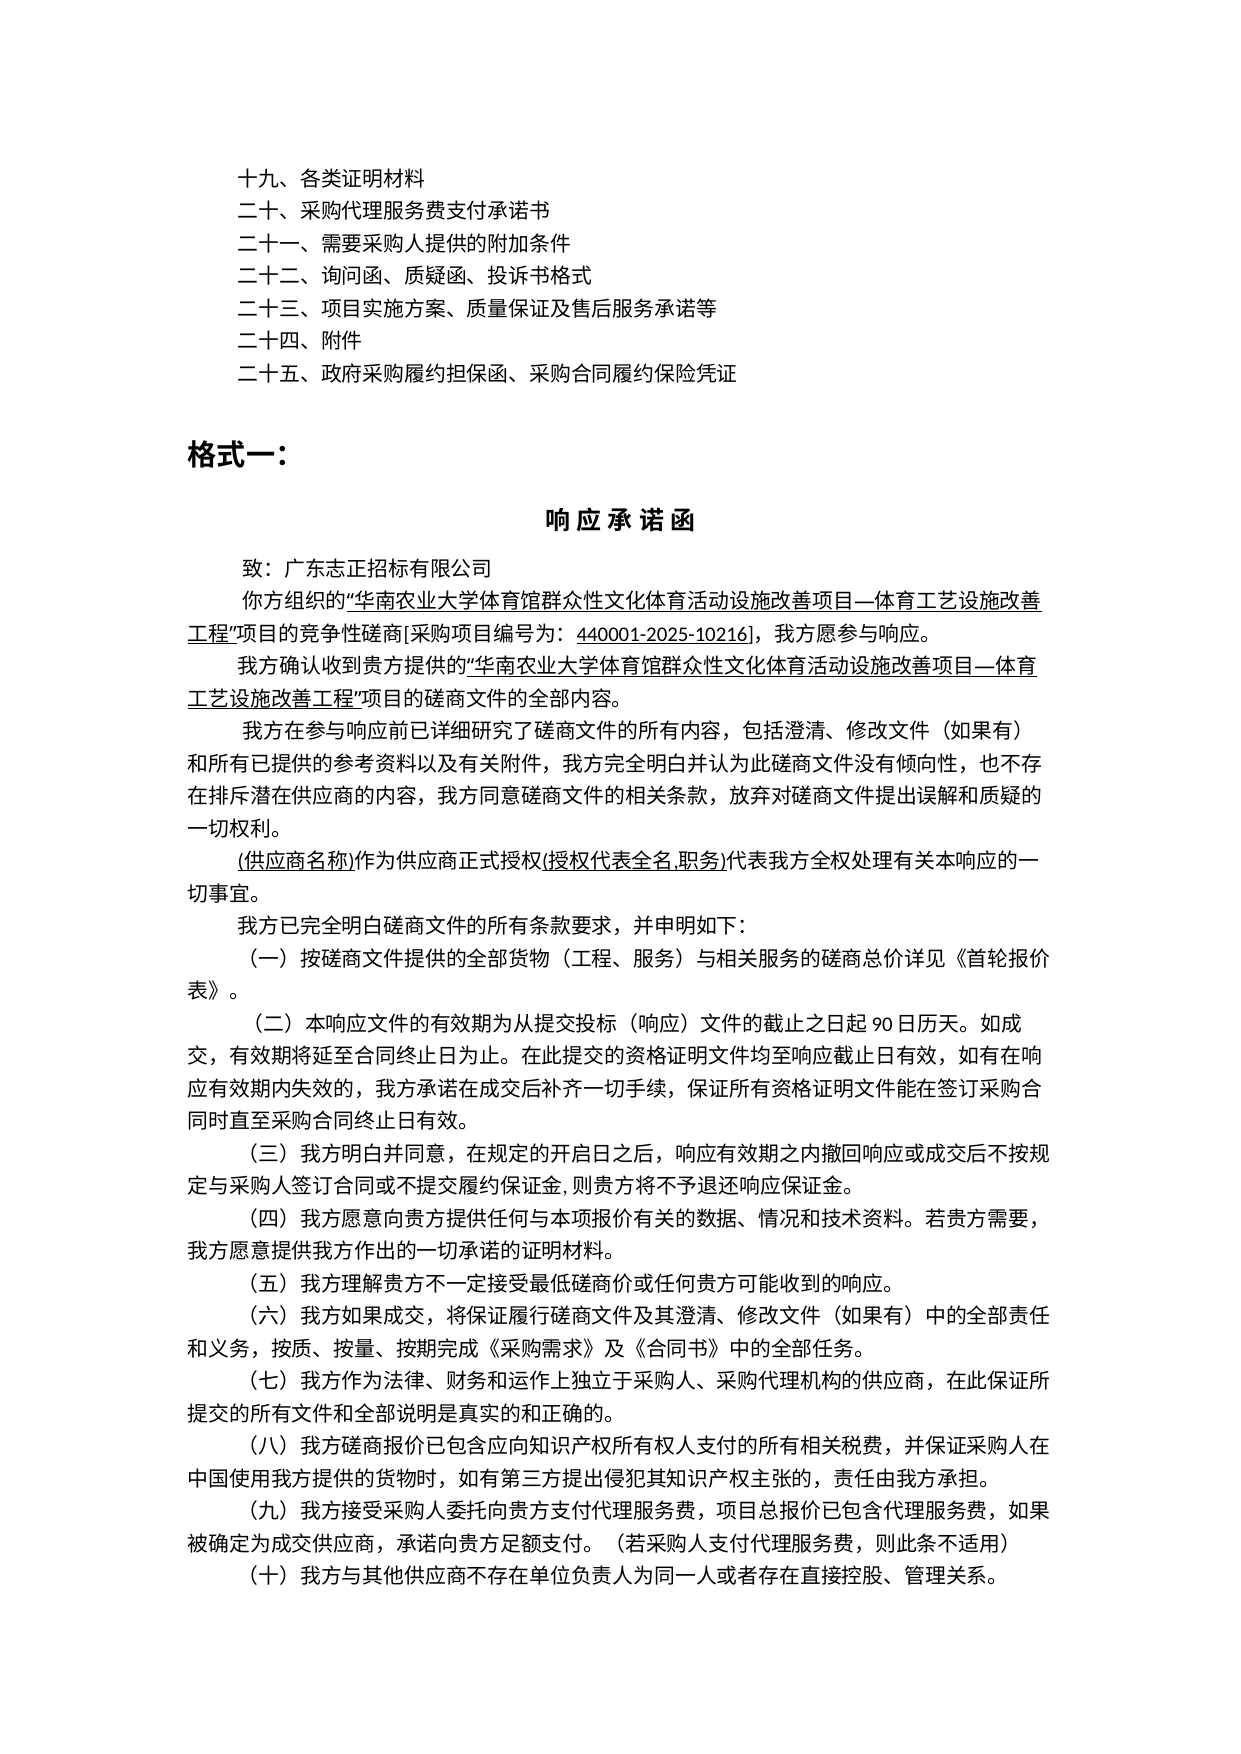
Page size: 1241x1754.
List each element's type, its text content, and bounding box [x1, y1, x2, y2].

text 二十五、政府采购履约担保函、采购合同履约保险凭证 [187, 357, 1053, 389]
text （九）我方接受采购人委托向贵方支付代理服务费，项目总报价已包含代理服务费，如果被确定为成交供应商，承诺向贵方足额支付。（若采购人支付代理服务费，则此条不适用） [187, 1494, 1053, 1559]
text （一）按磋商文件提供的全部货物（工程、服务）与相关服务的磋商总价详见《首轮报价表》。 [187, 942, 1053, 1007]
text （五）我方理解贵方不一定接受最低磋商价或任何贵方可能收到的响应。 [187, 1267, 1053, 1299]
text 响 应 承 诺 函 [187, 487, 1053, 552]
text （八）我方磋商报价已包含应向知识产权所有权人支付的所有相关税费，并保证采购人在中国使用我方提供的货物时，如有第三方提出侵犯其知识产权主张的，责任由我方承担。 [187, 1429, 1053, 1494]
text 二十二、询问函、质疑函、投诉书格式 [187, 259, 1053, 292]
text （二）本响应文件的有效期为从提交投标（响应）文件的截止之日起90日历天。如成交，有效期将延至合同终止日为止。在此提交的资格证明文件均至响应截止日有效，如有在响应有效期内失效的，我方承诺在成交后补齐一切手续，保证所有资格证明文件能在签订采购合同时直至采购合同终止日有效。 [187, 1007, 1053, 1137]
text （四）我方愿意向贵方提供任何与本项报价有关的数据、情况和技术资料。若贵方需要，我方愿意提供我方作出的一切承诺的证明材料。 [187, 1202, 1053, 1267]
text 我方在参与响应前已详细研究了磋商文件的所有内容，包括澄清、修改文件（如果有）和所有已提供的参考资料以及有关附件，我方完全明白并认为此磋商文件没有倾向性，也不存在排斥潜在供应商的内容，我方同意磋商文件的相关条款，放弃对磋商文件提出误解和质疑的一切权利。 [187, 714, 1053, 844]
text （十）我方与其他供应商不存在单位负责人为同一人或者存在直接控股、管理关系。 [187, 1559, 1053, 1592]
text 二十一、需要采购人提供的附加条件 [187, 227, 1053, 259]
text 致：广东志正招标有限公司 [187, 552, 1053, 584]
text 二十、采购代理服务费支付承诺书 [187, 194, 1053, 227]
text 你方组织的“华南农业大学体育馆群众性文化体育活动设施改善项目—体育工艺设施改善工程”项目的竞争性磋商[采购项目编号为：440001-2025-10216]，我方愿参与响应。 [187, 584, 1053, 649]
text （三）我方明白并同意，在规定的开启日之后，响应有效期之内撤回响应或成交后不按规定与采购人签订合同或不提交履约保证金, 则贵方将不予退还响应保证金。 [187, 1137, 1053, 1202]
text 格式一： [187, 422, 1053, 487]
text (供应商名称)作为供应商正式授权(授权代表全名,职务)代表我方全权处理有关本响应的一切事宜。 [187, 844, 1053, 909]
text 二十三、项目实施方案、质量保证及售后服务承诺等 [187, 292, 1053, 324]
text 我方已完全明白磋商文件的所有条款要求，并申明如下： [187, 909, 1053, 942]
text （七）我方作为法律、财务和运作上独立于采购人、采购代理机构的供应商，在此保证所提交的所有文件和全部说明是真实的和正确的。 [187, 1364, 1053, 1429]
text 十九、各类证明材料 [187, 162, 1053, 194]
text 我方确认收到贵方提供的“华南农业大学体育馆群众性文化体育活动设施改善项目—体育工艺设施改善工程”项目的磋商文件的全部内容。 [187, 649, 1053, 714]
text 二十四、附件 [187, 324, 1053, 357]
text （六）我方如果成交，将保证履行磋商文件及其澄清、修改文件（如果有）中的全部责任和义务，按质、按量、按期完成《采购需求》及《合同书》中的全部任务。 [187, 1299, 1053, 1364]
